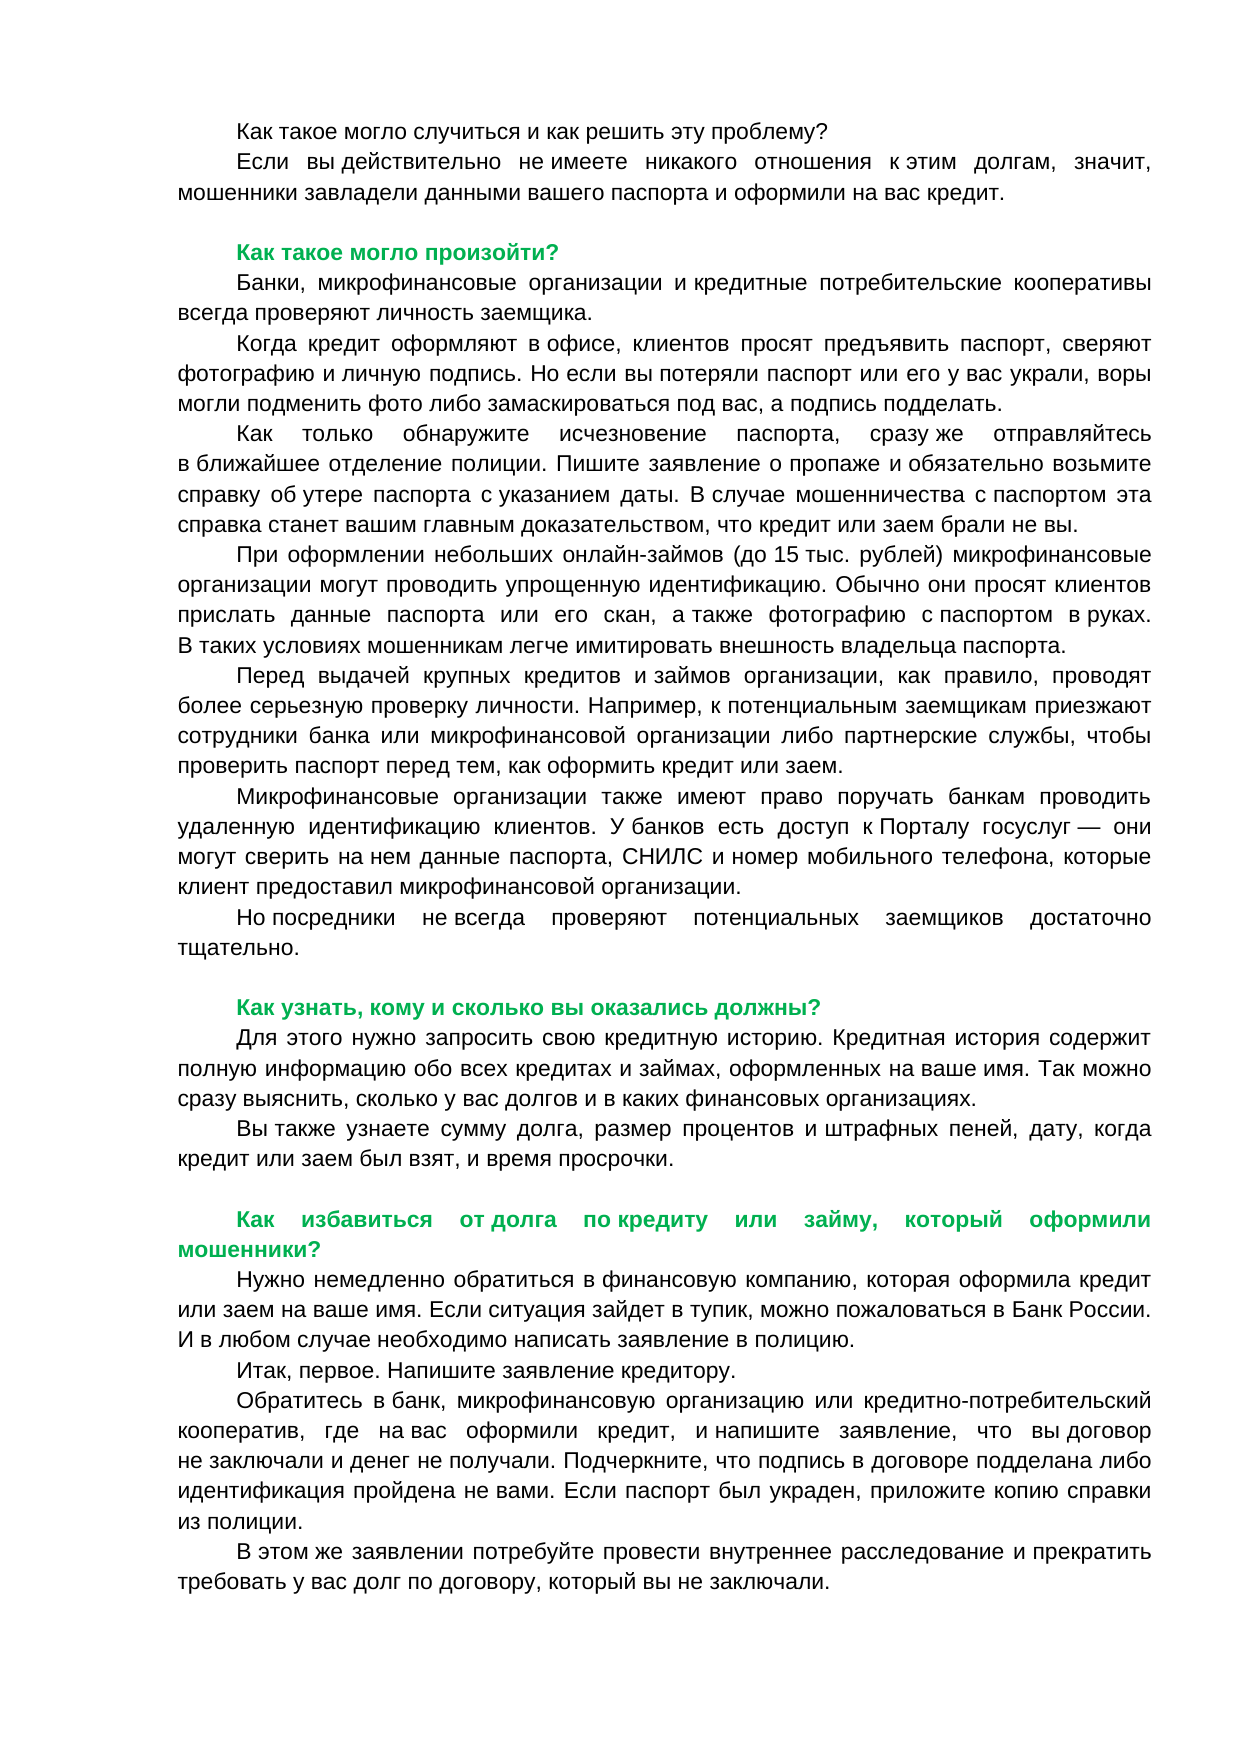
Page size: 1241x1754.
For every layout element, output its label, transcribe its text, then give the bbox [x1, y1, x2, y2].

text Как такое могло произойти? [177, 239, 1152, 265]
text Но посредники не всегда проверяют потенциальных заемщиков достаточно тщательно. [177, 903, 1152, 960]
text В этом же заявлении потребуйте провести внутреннее расследование и прекратить требовать у вас долг по договору, который вы не заключали. [177, 1538, 1152, 1594]
text Когда кредит оформляют в офисе, клиентов просят предъявить паспорт, сверяют фотографию и личную подпись. Но если вы потеряли паспорт или его у вас украли, воры могли подменить фото либо замаскироваться под вас, а подпись подделать. [177, 329, 1152, 416]
text Как избавиться от долга по кредиту или займу, который оформили мошенники? [177, 1206, 1152, 1262]
text Обратитесь в банк, микрофинансовую организацию или кредитно-потребительский кооператив, где на вас оформили кредит, и напишите заявление, что вы договор не заключали и денег не получали. Подчеркните, что подпись в договоре подделана либо идентификация пройдена не вами. Если паспорт был украден, приложите копию справки из полиции. [177, 1387, 1152, 1534]
text Перед выдачей крупных кредитов и займов организации, как правило, проводят более серьезную проверку личности. Например, к потенциальным заемщикам приезжают сотрудники банка или микрофинансовой организации либо партнерские службы, чтобы проверить паспорт перед тем, как оформить кредит или заем. [177, 662, 1152, 779]
text Банки, микрофинансовые организации и кредитные потребительские кооперативы всегда проверяют личность заемщика. [177, 269, 1152, 326]
text Как только обнаружите исчезновение паспорта, сразу же отправляйтесь в ближайшее отделение полиции. Пишите заявление о пропаже и обязательно возьмите справку об утере паспорта с указанием даты. В случае мошенничества с паспортом эта справка станет вашим главным доказательством, что кредит или заем брали не вы. [177, 420, 1152, 537]
text Вы также узнаете сумму долга, размер процентов и штрафных пеней, дату, когда кредит или заем был взят, и время просрочки. [177, 1115, 1152, 1172]
text Для этого нужно запросить свою кредитную историю. Кредитная история содержит полную информацию обо всех кредитах и займах, оформленных на ваше имя. Так можно сразу выяснить, сколько у вас долгов и в каких финансовых организациях. [177, 1024, 1152, 1111]
text При оформлении небольших онлайн-займов (до 15 тыс. рублей) микрофинансовые организации могут проводить упрощенную идентификацию. Обычно они просят клиентов прислать данные паспорта или его скан, а также фотографию с паспортом в руках. В таких условиях мошенникам легче имитировать внешность владельца паспорта. [177, 541, 1152, 658]
text Как узнать, кому и сколько вы оказались должны? [177, 994, 1152, 1021]
text Если вы действительно не имеете никакого отношения к этим долгам, значит, мошенники завладели данными вашего паспорта и оформили на вас кредит. [177, 148, 1152, 205]
text Микрофинансовые организации также имеют право поручать банкам проводить удаленную идентификацию клиентов. У банков есть доступ к Порталу госуслуг — они могут сверить на нем данные паспорта, СНИЛС и номер мобильного телефона, которые клиент предоставил микрофинансовой организации. [177, 783, 1152, 900]
text Нужно немедленно обратиться в финансовую компанию, которая оформила кредит или заем на ваше имя. Если ситуация зайдет в тупик, можно пожаловаться в Банк России. И в любом случае необходимо написать заявление в полицию. [177, 1266, 1152, 1353]
text Как такое могло случиться и как решить эту проблему? [177, 118, 1152, 144]
text Итак, первое. Напишите заявление кредитору. [177, 1357, 1152, 1383]
